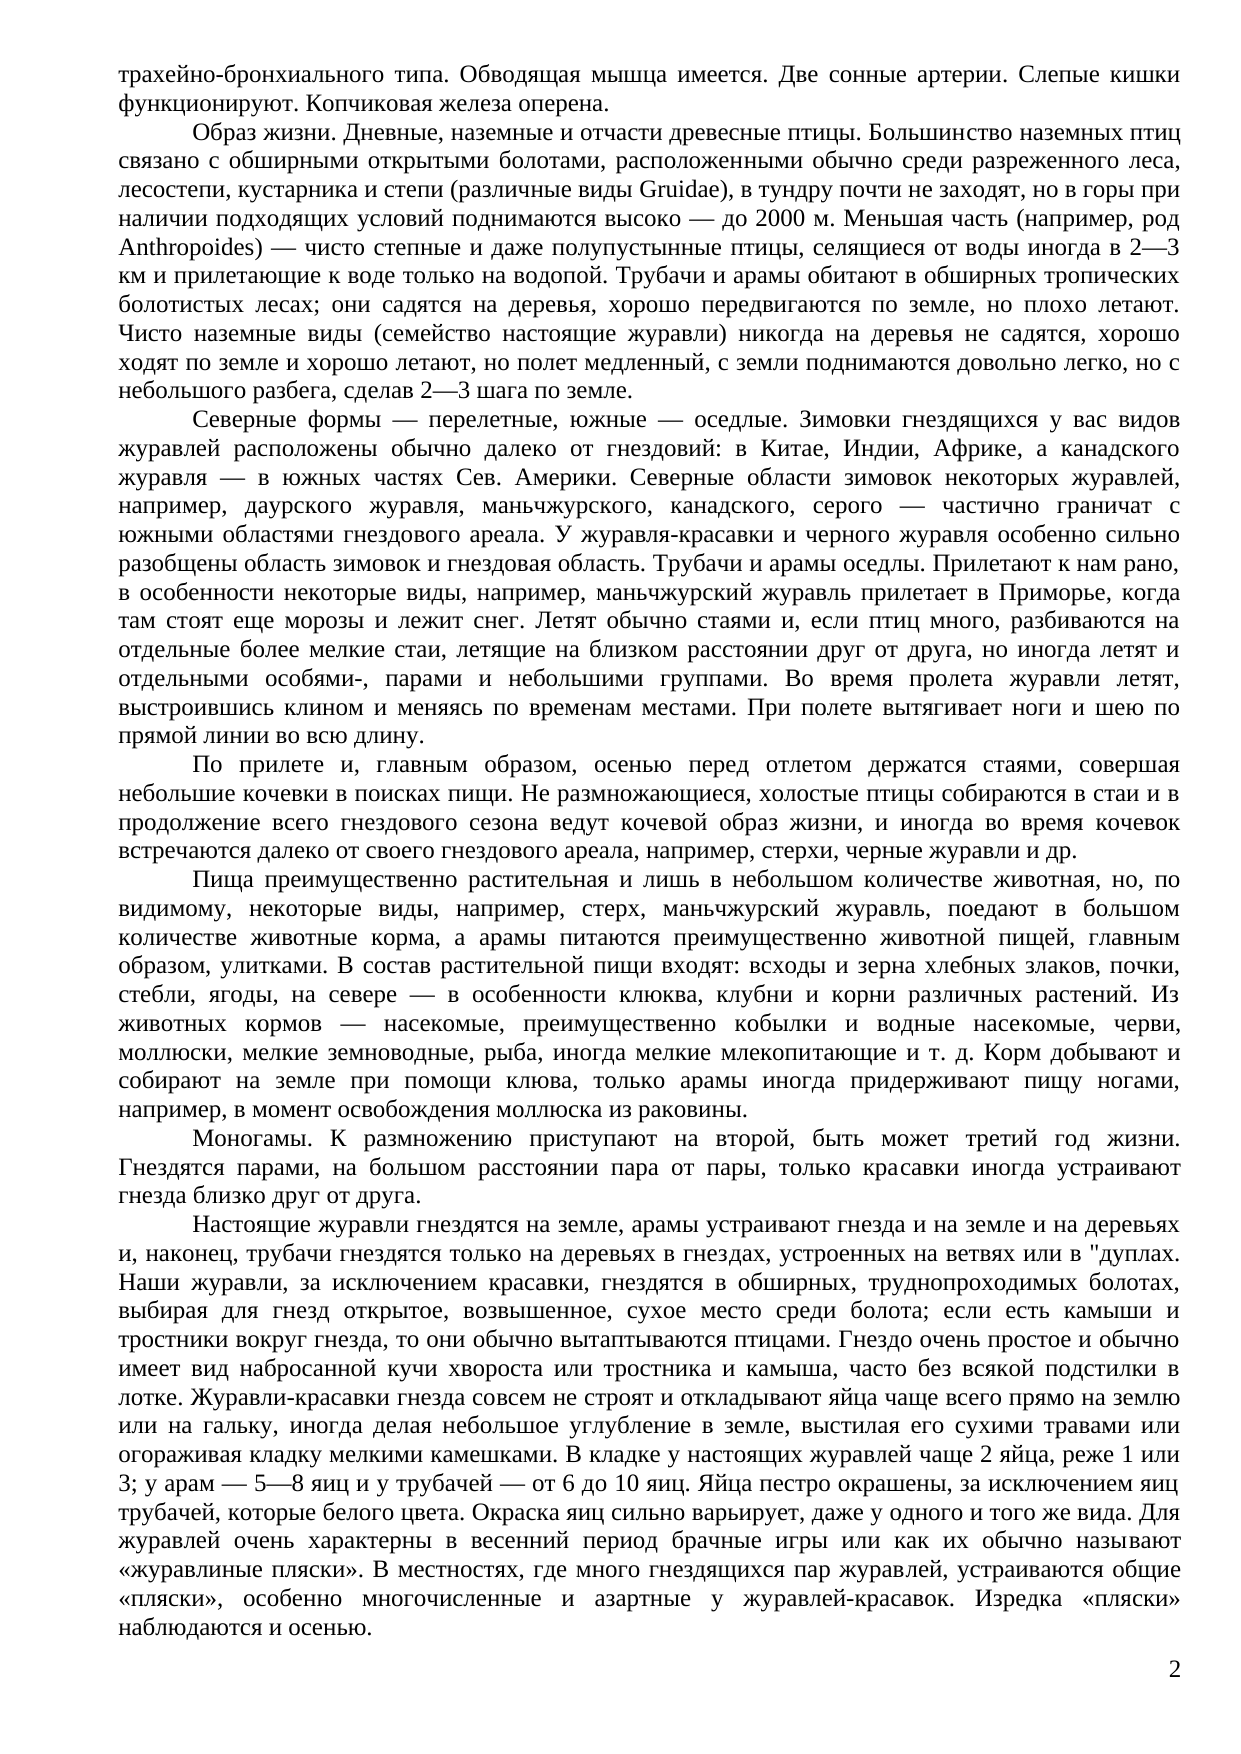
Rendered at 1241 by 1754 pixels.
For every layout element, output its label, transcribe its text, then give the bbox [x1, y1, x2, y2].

text Настоящие журавли гнездятся на земле, арамы устраивают гнезда и на земле и на деревьях и, наконец, трубачи гнездятся только на деревьях в гнездах, устроенных на ветвях или в "дуплах. Наши журавли, за исключением красавки, гнездятся в обширных, труднопроходимых болотах, выбирая для гнезд открытое, возвышенное, сухое место среди болота; если есть камыши и тростники вокруг гнезда, то они обычно вытаптываются птицами. Гнездо очень простое и обычно имеет вид набросанной кучи хвороста или тростника и камыша, часто без всякой подстилки в лотке. Журавли-красавки гнезда совсем не строят и откладывают яйца чаще всего прямо на землю или на гальку, иногда делая небольшое углубление в земле, выстилая его сухими травами или огораживая кладку мелкими камешками. В кладке у настоящих журавлей чаще 2 яйца, реже 1 или 3; у арам — 5—8 яиц и у трубачей — от 6 до 10 яиц. Яйца пестро окрашены, за исключением яиц трубачей, которые белого цвета. Окраска яиц сильно варьирует, даже у одного и того же вида. Для журавлей очень характерны в весенний период брачные игры или как их обычно называют «журавлиные пляски». В местностях, где много гнездящихся пар журавлей, устраиваются общие «пляски», особенно многочисленные и азартные у журавлей-красавок. Изредка «пляски» наблюдаются и осенью. [118, 1209, 1181, 1640]
text По прилете и, главным образом, осенью перед отлетом держатся стаями, совершая небольшие кочевки в поисках пищи. Не размножающиеся, холостые птицы собираются в стаи и в продолжение всего гнездового сезона ведут кочевой образ жизни, и иногда во время кочевок встречаются далеко от своего гнездового ареала, например, стерхи, черные журавли и др. [118, 749, 1181, 864]
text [118, 59, 1181, 117]
text Пища преимущественно растительная и лишь в небольшом количестве животная, но, по видимому, некоторые виды, например, стерх, маньчжурский журавль, поедают в большом количестве животные корма, а арамы питаются преимущественно животной пищей, главным образом, улитками. В состав растительной пищи входят: всходы и зерна хлебных злаков, почки, стебли, ягоды, на севере — в особенности клюква, клубни и корни различных растений. Из животных кормов — насекомые, преимущественно кобылки и водные насекомые, черви, моллюски, мелкие земноводные, рыба, иногда мелкие млекопитающие и т. д. Корм добывают и собирают на земле при помощи клюва, только арамы иногда придерживают пищу ногами, например, в момент освобождения моллюска из раковины. [118, 864, 1181, 1123]
text Образ жизни. Дневные, наземные и отчасти древесные птицы. Большинство наземных птиц связано с обширными открытыми болотами, расположенными обычно среди разреженного леса, лесостепи, кустарника и степи (различные виды Gruidae), в тундру почти не заходят, но в горы при наличии подходящих условий поднимаются высоко — до 2000 м. Меньшая часть (например, род Anthropoides) — чисто степные и даже полупустынные птицы, селящиеся от воды иногда в 2—3 км и прилетающие к воде только на водопой. Трубачи и арамы обитают в обширных тропических болотистых лесах; они садятся на деревья, хорошо передвигаются по земле, но плохо летают. Чисто наземные виды (семейство настоящие журавли) никогда на деревья не садятся, хорошо ходят по земле и хорошо летают, но полет медленный, с земли поднимаются довольно легко, но с небольшого разбега, сделав 2—3 шага по земле. [118, 117, 1181, 404]
text Северные формы — перелетные, южные — оседлые. Зимовки гнездящихся у вас видов журавлей расположены обычно далеко от гнездовий: в Китае, Индии, Африке, а канадского журавля — в южных частях Сев. Америки. Северные области зимовок некоторых журавлей, например, даурского журавля, маньчжурского, канадского, серого — частично граничат с южными областями гнездового ареала. У журавля-красавки и черного журавля особенно сильно разобщены область зимовок и гнездовая область. Трубачи и арамы оседлы. Прилетают к нам рано, в особенности некоторые виды, например, маньчжурский журавль прилетает в Приморье, когда там стоят еще морозы и лежит снег. Летят обычно стаями и, если птиц много, разбиваются на отдельные более мелкие стаи, летящие на близком расстоянии друг от друга, но иногда летят и отдельными особями-, парами и небольшими группами. Во время пролета журавли летят, выстроившись клином и меняясь по временам местами. При полете вытягивает ноги и шею по прямой линии во всю длину. [118, 404, 1181, 749]
text Моногамы. К размножению приступают на второй, быть может третий год жизни. Гнездятся парами, на большом расстоянии пара от пары, только красавки иногда устраивают гнезда близко друг от друга. [118, 1123, 1181, 1209]
